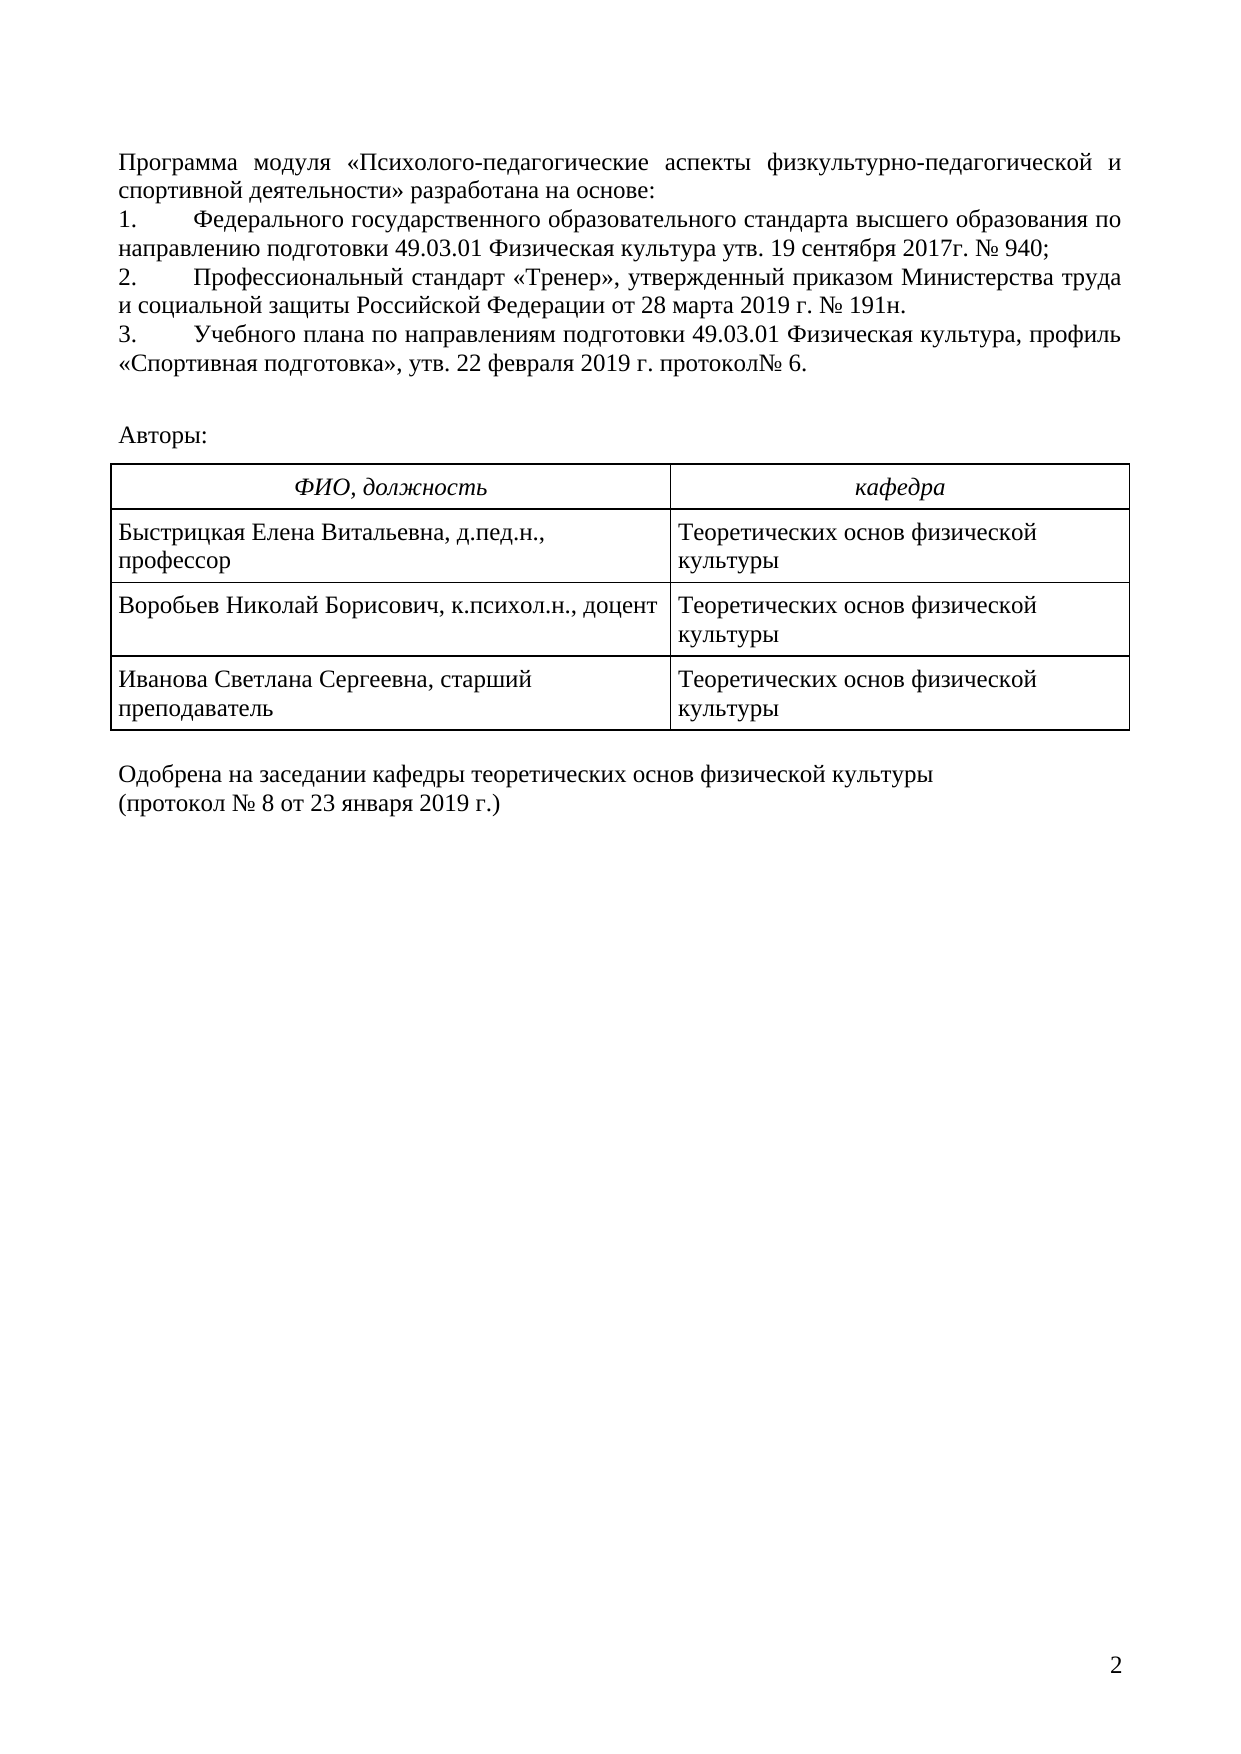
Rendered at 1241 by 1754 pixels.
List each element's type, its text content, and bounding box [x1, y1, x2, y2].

table_cell Теоретических основ физической культуры [671, 583, 1129, 655]
text Одобрена на заседании кафедры теоретических основ физической культуры [118, 759, 1122, 788]
table_header ФИО, должность [112, 465, 670, 508]
text (протокол № 8 от 23 января 2019 г.) [118, 788, 1122, 817]
table_cell Теоретических основ физической культуры [671, 657, 1129, 729]
table_cell Быстрицкая Елена Витальевна, д.пед.н., профессор [112, 510, 670, 582]
table_header кафедра [671, 465, 1129, 508]
list Федерального государственного образовательного стандарта высшего образования по направлению подготовки 49.03.01 Физическая культура утв. 19 сентября 2017г. № 940; [118, 204, 1122, 262]
table_cell Теоретических основ физической культуры [671, 510, 1129, 582]
list Профессиональный стандарт «Тренер», утвержденный приказом Министерства труда и социальной защиты Российской Федерации от 28 марта 2019 г. № 191н. [118, 262, 1122, 319]
list Учебного плана по направлениям подготовки 49.03.01 Физическая культура, профиль «Спортивная подготовка», утв. 22 февраля 2019 г. протокол№ 6. [118, 319, 1122, 377]
text Программа модуля «Психолого-педагогические аспекты физкультурно-педагогической и спортивной деятельности» разработана на основе: [118, 147, 1122, 204]
table_cell Воробьев Николай Борисович, к.психол.н., доцент [112, 583, 670, 655]
table_cell Иванова Светлана Сергеевна, старший преподаватель [112, 657, 670, 729]
text Авторы: [118, 420, 1122, 449]
